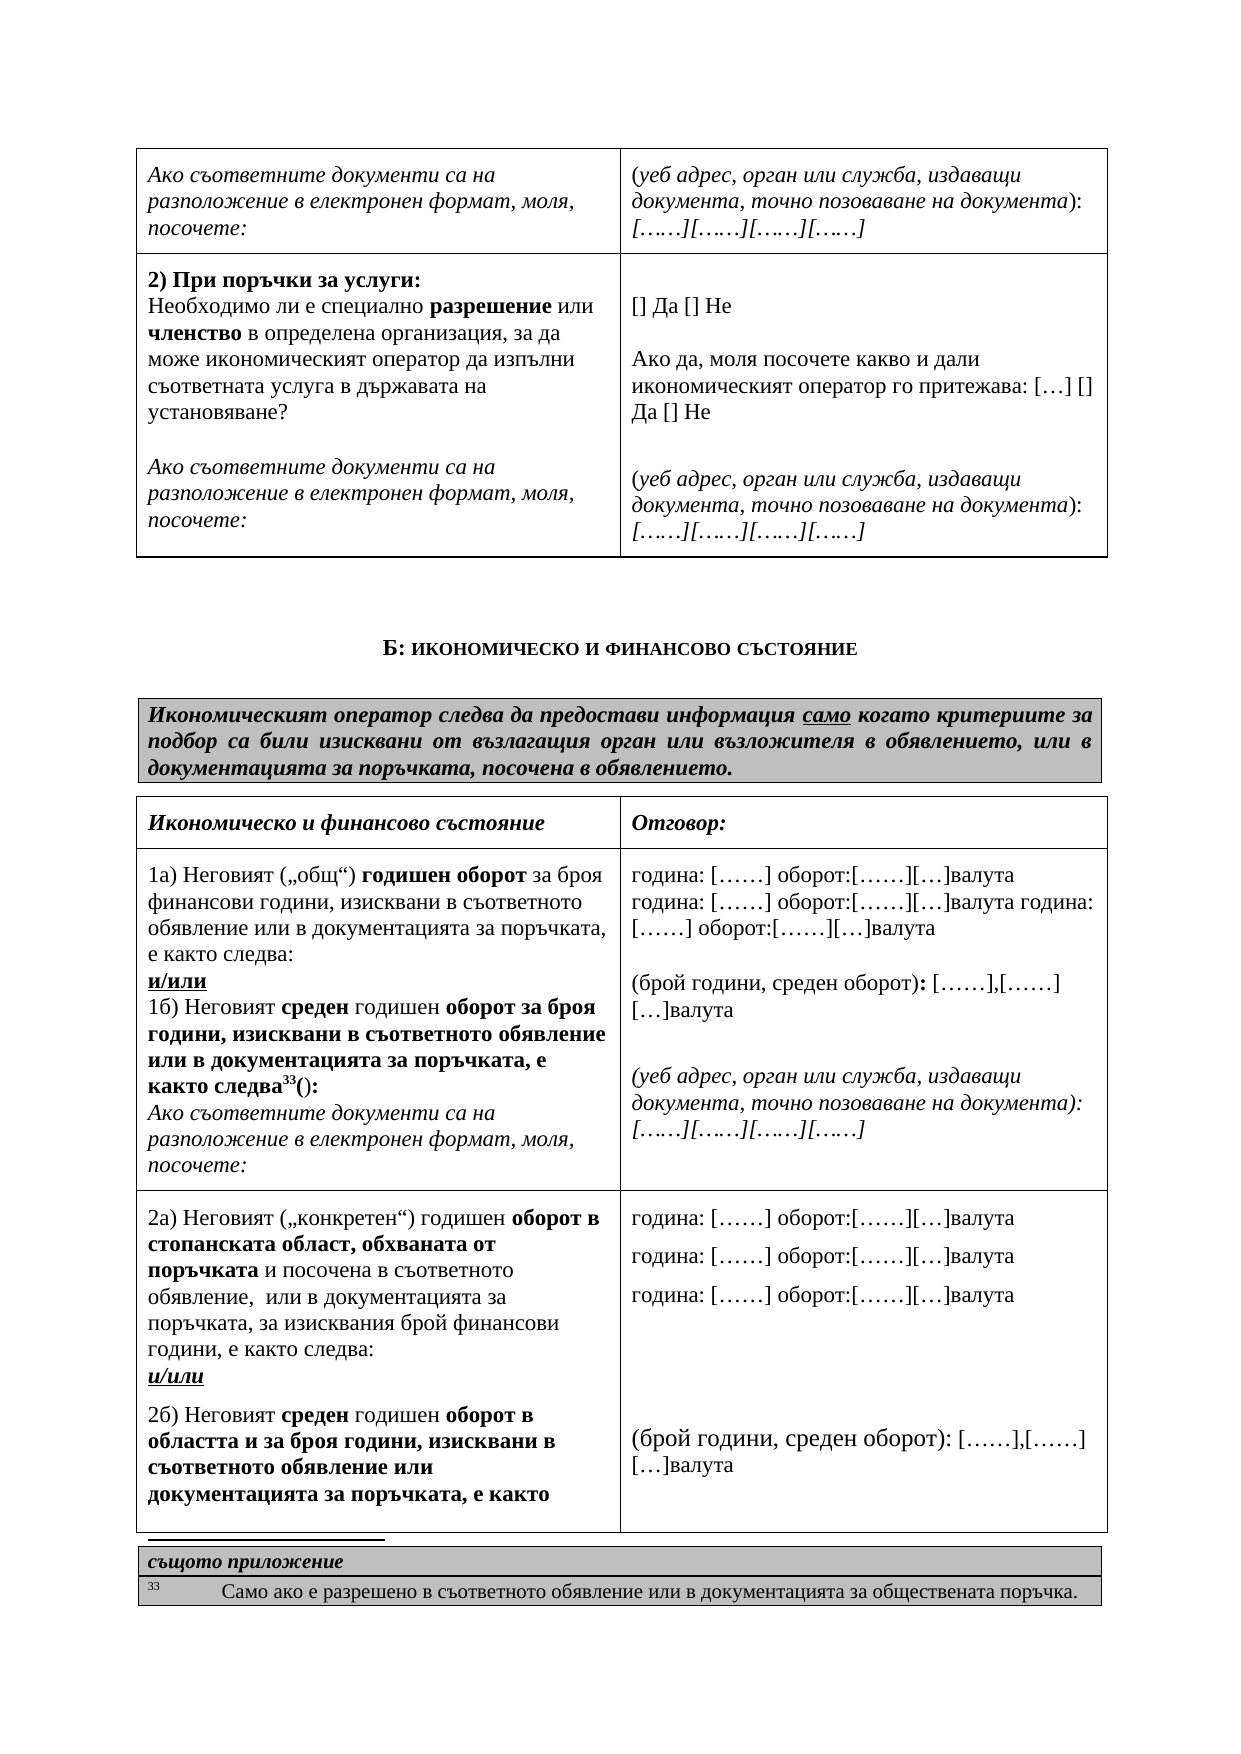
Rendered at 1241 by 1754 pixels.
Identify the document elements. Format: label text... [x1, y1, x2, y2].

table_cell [621, 1191, 1107, 1532]
text Б: икономическо и финансово състояние [148, 634, 1093, 660]
text Икономическият оператор следва да предостави информация само когато критериите за подбор са били изисквани от възлагащия орган или възложителя в обявлението, или в документацията за поръчката, посочена в обявлението. [139, 699, 1101, 782]
table_cell 2) При поръчки за услуги: Необходимо ли е специално разрешение или членство в определена организация, за да може икономическият оператор да изпълни съответната услуга в държавата на установяване? Ако съответните документи са на разположение в електронен формат, моля, посочете: [137, 254, 620, 556]
table_header Отговор: [621, 797, 1107, 848]
table_cell година: [……] оборот:[……][…]валута година: [……] оборот:[……][…]валута година: [……] оборот:[……][…]валута (брой години, среден оборот): [……],[……][…]валута (уеб адрес, орган или служба, издаващи документа, точно позоваване на документа): [……][……][……][……] [621, 849, 1107, 1190]
table_cell [] Да [] Не Ако да, моля посочете какво и дали икономическият оператор го притежава: […] [] Да [] Не (уеб адрес, орган или служба, издаващи документа, точно позоваване на документа): [……][……][……][……] [621, 254, 1107, 556]
table_cell 1а) Неговият („общ“) годишен оборот за броя финансови години, изисквани в съответното обявление или в документацията за поръчката, е както следва: и/или 1б) Неговият среден годишен оборот за броя години, изисквани в съответното обявление или в документацията за поръчката, е както следва(): Ако съответните документи са на разположение в електронен формат, моля, посочете: [137, 849, 620, 1190]
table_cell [137, 149, 620, 253]
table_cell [621, 149, 1107, 253]
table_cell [137, 1191, 620, 1532]
table_header Икономическо и финансово състояние [137, 797, 620, 848]
